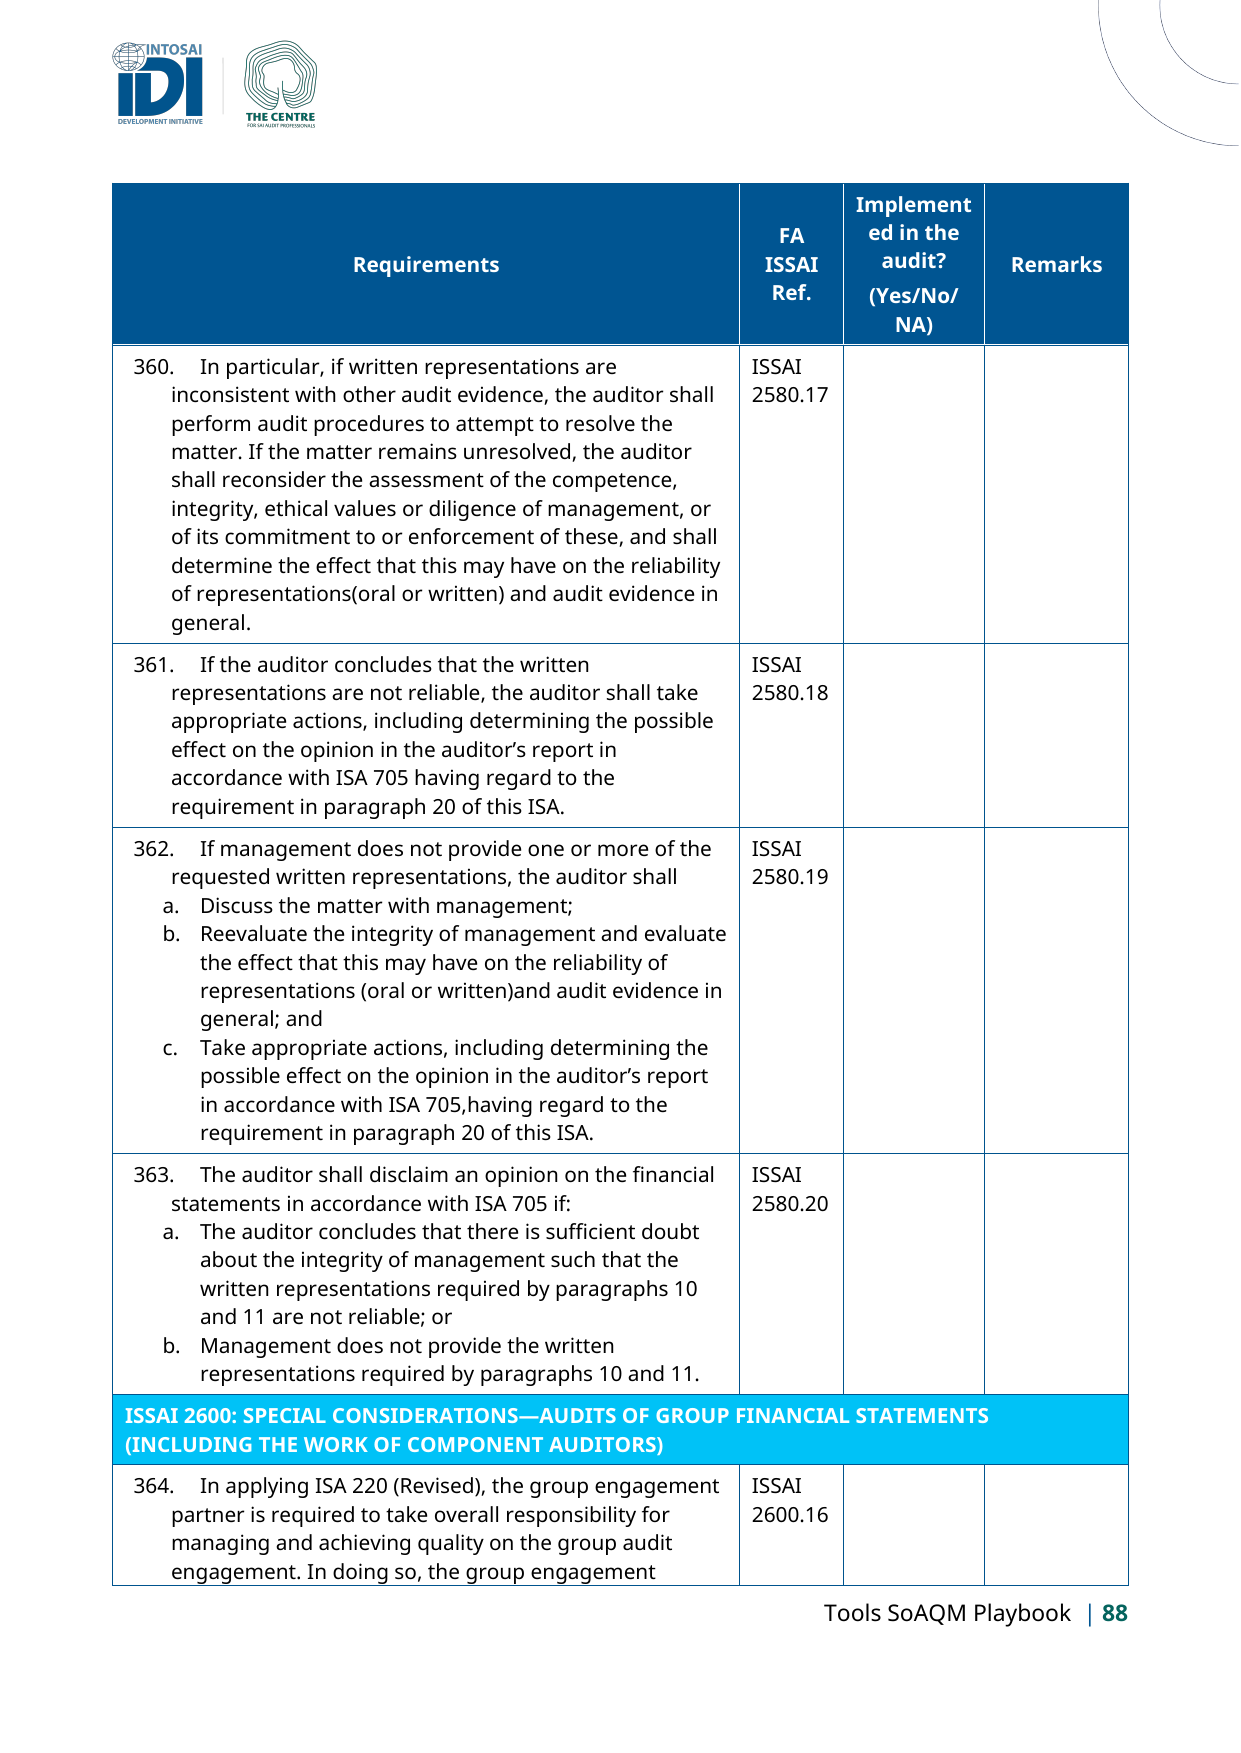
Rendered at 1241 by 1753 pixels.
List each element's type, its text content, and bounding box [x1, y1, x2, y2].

table_cell [844, 1465, 984, 1585]
table_cell [985, 346, 1128, 642]
table_cell [844, 828, 984, 1153]
picture [112, 38, 205, 131]
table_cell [113, 1465, 739, 1585]
table_cell ISSAI 2600: SPECIAL CONSIDERATIONS—AUDITS OF GROUP FINANCIAL STATEMENTS (INCLUDING THE WORK OF COMPONENT AUDITORS) [113, 1395, 1128, 1464]
table_cell [985, 1154, 1128, 1394]
table_cell ISSAI 2600.16 [740, 1465, 843, 1585]
table_header Remarks [985, 184, 1128, 344]
table_header Requirements [113, 184, 739, 344]
table_cell If the auditor concludes that the written representations are not reliable, the auditor shall take appropriate actions, including determining the possible effect on the opinion in the auditor’s report in accordance with ISA 705 having regard to the requirement in paragraph 20 of this ISA. [113, 644, 739, 827]
table_cell In particular, if written representations are inconsistent with other audit evidence, the auditor shall perform audit procedures to attempt to resolve the matter. If the matter remains unresolved, the auditor shall reconsider the assessment of the competence, integrity, ethical values or diligence of management, or of its commitment to or enforcement of these, and shall determine the effect that this may have on the reliability of representations(oral or written) and audit evidence in general. [113, 346, 739, 642]
table_header FA ISSAI Ref. [740, 184, 843, 344]
table_cell If management does not provide one or more of the requested written representations, the auditor shall Discuss the matter with management; Reevaluate the integrity of management and evaluate the effect that this may have on the reliability of representations (oral or written)and audit evidence in general; and Take appropriate actions, including determining the possible effect on the opinion in the auditor’s report in accordance with ISA 705,having regard to the requirement in paragraph 20 of this ISA. [113, 828, 739, 1153]
table_cell [985, 1465, 1128, 1585]
table_cell [844, 1154, 984, 1394]
table_cell [985, 828, 1128, 1153]
table_cell The auditor shall disclaim an opinion on the financial statements in accordance with ISA 705 if: The auditor concludes that there is sufficient doubt about the integrity of management such that the written representations required by paragraphs 10 and 11 are not reliable; or Management does not provide the written representations required by paragraphs 10 and 11. [113, 1154, 739, 1394]
table_cell ISSAI 2580.17 [740, 346, 843, 642]
table_cell ISSAI 2580.19 [740, 828, 843, 1153]
table_header Implemented in the audit? (Yes/No/NA) [844, 184, 984, 344]
table_cell [844, 644, 984, 827]
table_cell ISSAI 2580.20 [740, 1154, 843, 1394]
table_cell [985, 644, 1128, 827]
table_cell [844, 346, 984, 642]
table_cell ISSAI 2580.18 [740, 644, 843, 827]
picture [238, 39, 323, 129]
